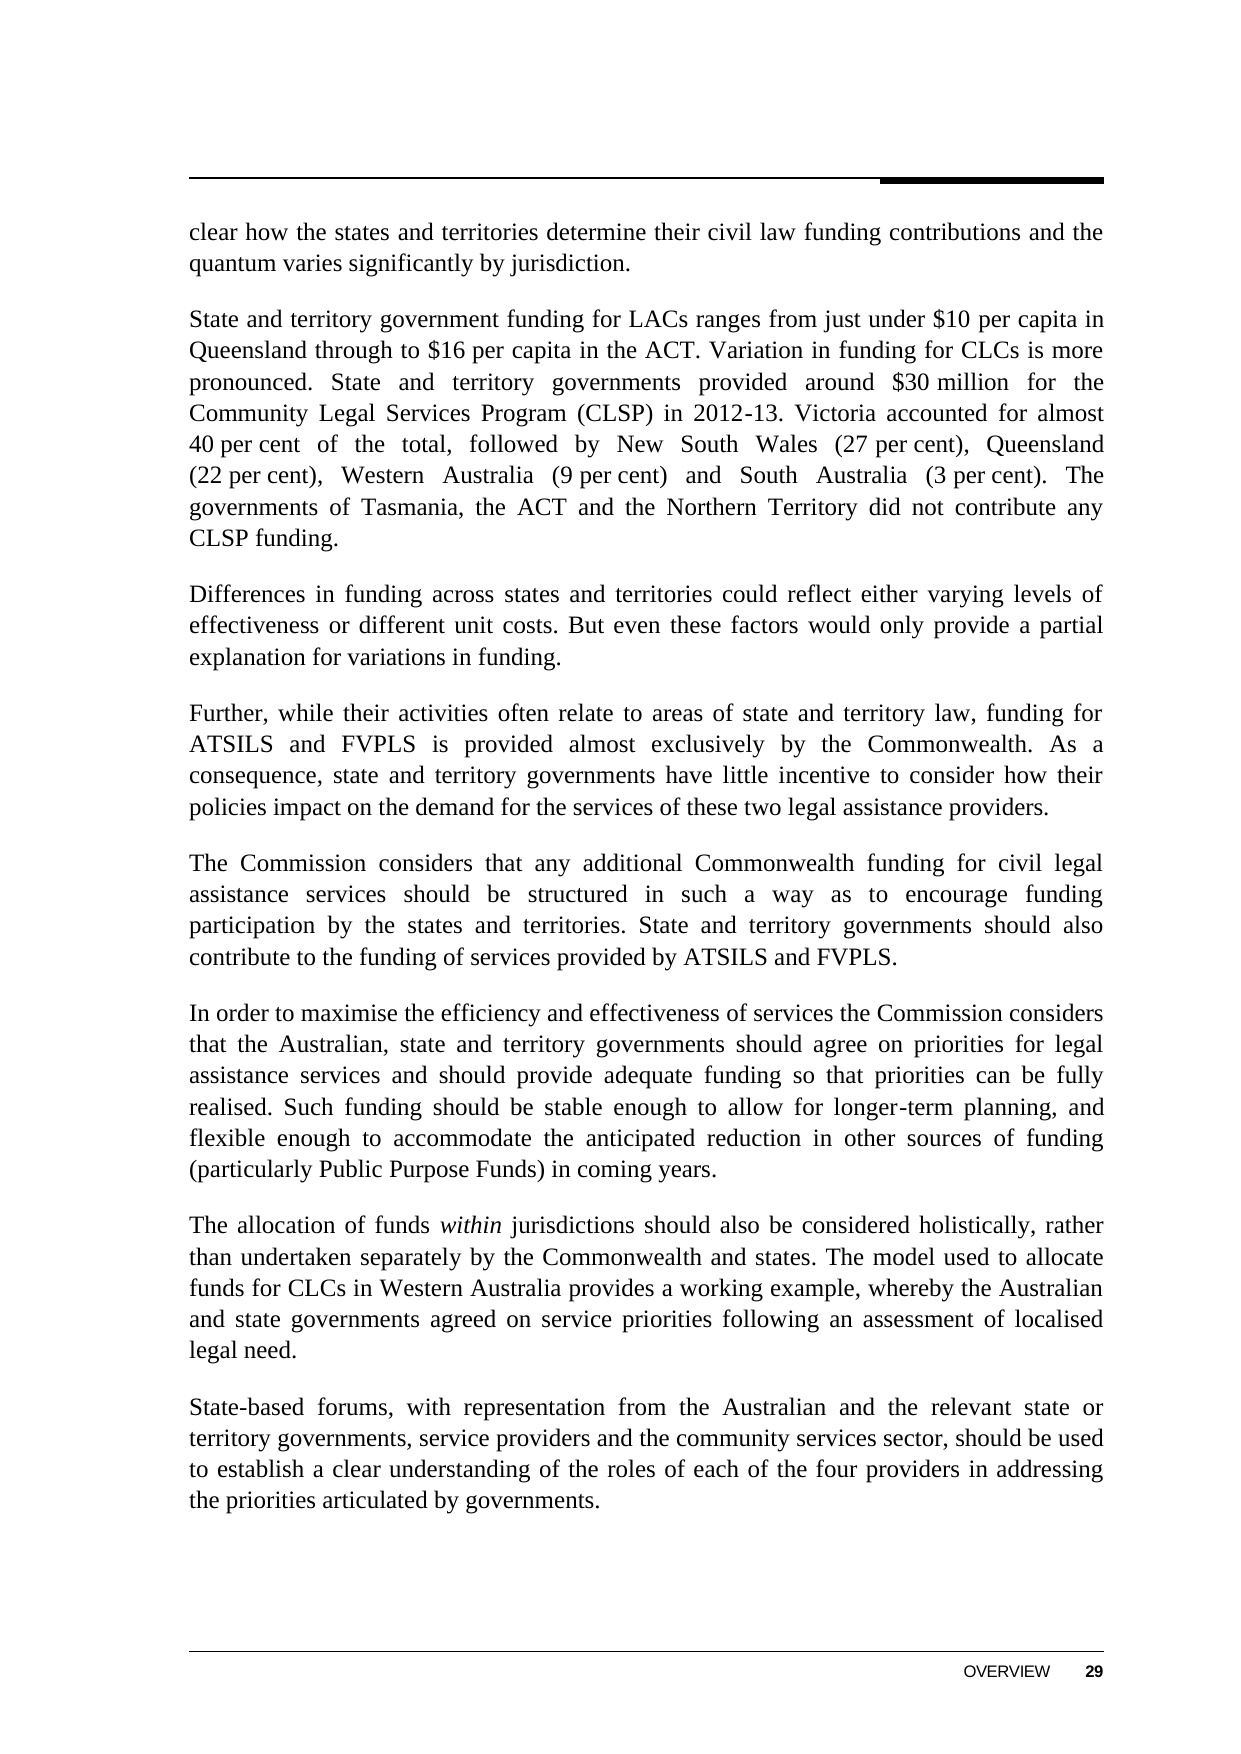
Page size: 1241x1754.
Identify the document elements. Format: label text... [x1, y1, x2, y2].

text State and territory government funding for LACs ranges from just under $10 per capita in Queensland through to $16 per capita in the ACT. Variation in funding for CLCs is more pronounced. State and territory governments provided around $30 million for the Community Legal Services Program (CLSP) in 2012-13. Victoria accounted for almost 40 per cent of the total, followed by New South Wales (27 per cent), Queensland (22 per cent), Western Australia (9 per cent) and South Australia (3 per cent). The governments of Tasmania, the ACT and the Northern Territory did not contribute any CLSP funding. [189, 302, 1104, 552]
text Further, while their activities often relate to areas of state and territory law, funding for ATSILS and FVPLS is provided almost exclusively by the Commonwealth. As a consequence, state and territory governments have little incentive to consider how their policies impact on the demand for the services of these two legal assistance providers. [189, 696, 1104, 821]
text Differences in funding across states and territories could reflect either varying levels of effectiveness or different unit costs. But even these factors would only provide a partial explanation for variations in funding. [189, 577, 1104, 671]
text State-based forums, with representation from the Australian and the relevant state or territory governments, service providers and the community services sector, should be used to establish a clear understanding of the roles of each of the four providers in addressing the priorities articulated by governments. [189, 1389, 1104, 1514]
text The Commission considers that any additional Commonwealth funding for civil legal assistance services should be structured in such a way as to encourage funding participation by the states and territories. State and territory governments should also contribute to the funding of services provided by ATSILS and FVPLS. [189, 846, 1104, 971]
text In order to maximise the efficiency and effectiveness of services the Commission considers that the Australian, state and territory governments should agree on priorities for legal assistance services and should provide adequate funding so that priorities can be fully realised. Such funding should be stable enough to allow for longer-term planning, and flexible enough to accommodate the anticipated reduction in other sources of funding (particularly Public Purpose Funds) in coming years. [189, 996, 1104, 1183]
text The allocation of funds within jurisdictions should also be considered holistically, rather than undertaken separately by the Commonwealth and states. The model used to allocate funds for CLCs in Western Australia provides a working example, whereby the Australian and state governments agreed on service priorities following an assessment of localised legal need. [189, 1208, 1104, 1364]
